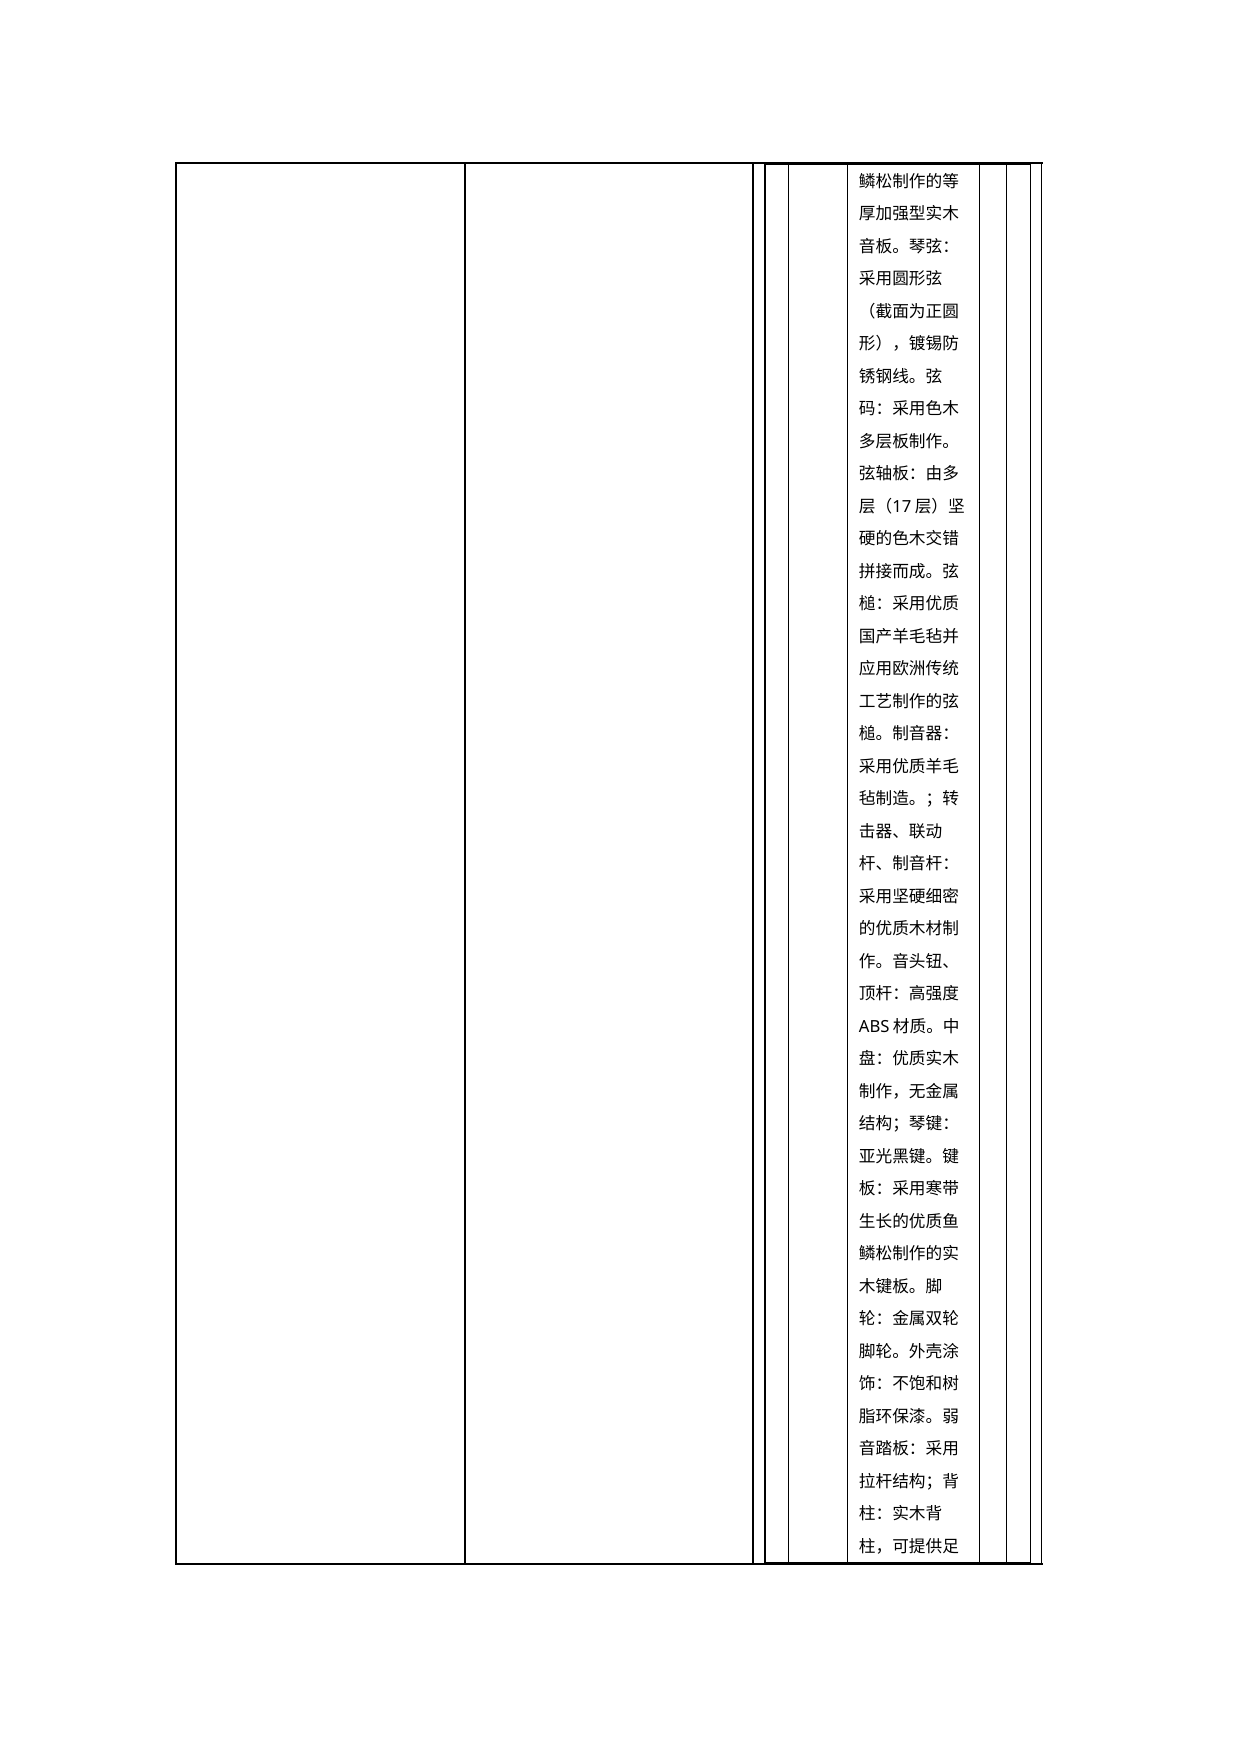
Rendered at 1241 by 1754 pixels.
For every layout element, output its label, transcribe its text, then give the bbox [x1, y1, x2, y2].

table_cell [766, 165, 788, 1562]
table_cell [789, 165, 847, 1562]
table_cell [1007, 165, 1030, 1562]
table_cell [980, 165, 1006, 1562]
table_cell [848, 165, 979, 1562]
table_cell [754, 164, 764, 1563]
table_cell 2 [177, 164, 464, 1563]
table_cell [466, 164, 752, 1563]
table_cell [1031, 164, 1041, 1563]
